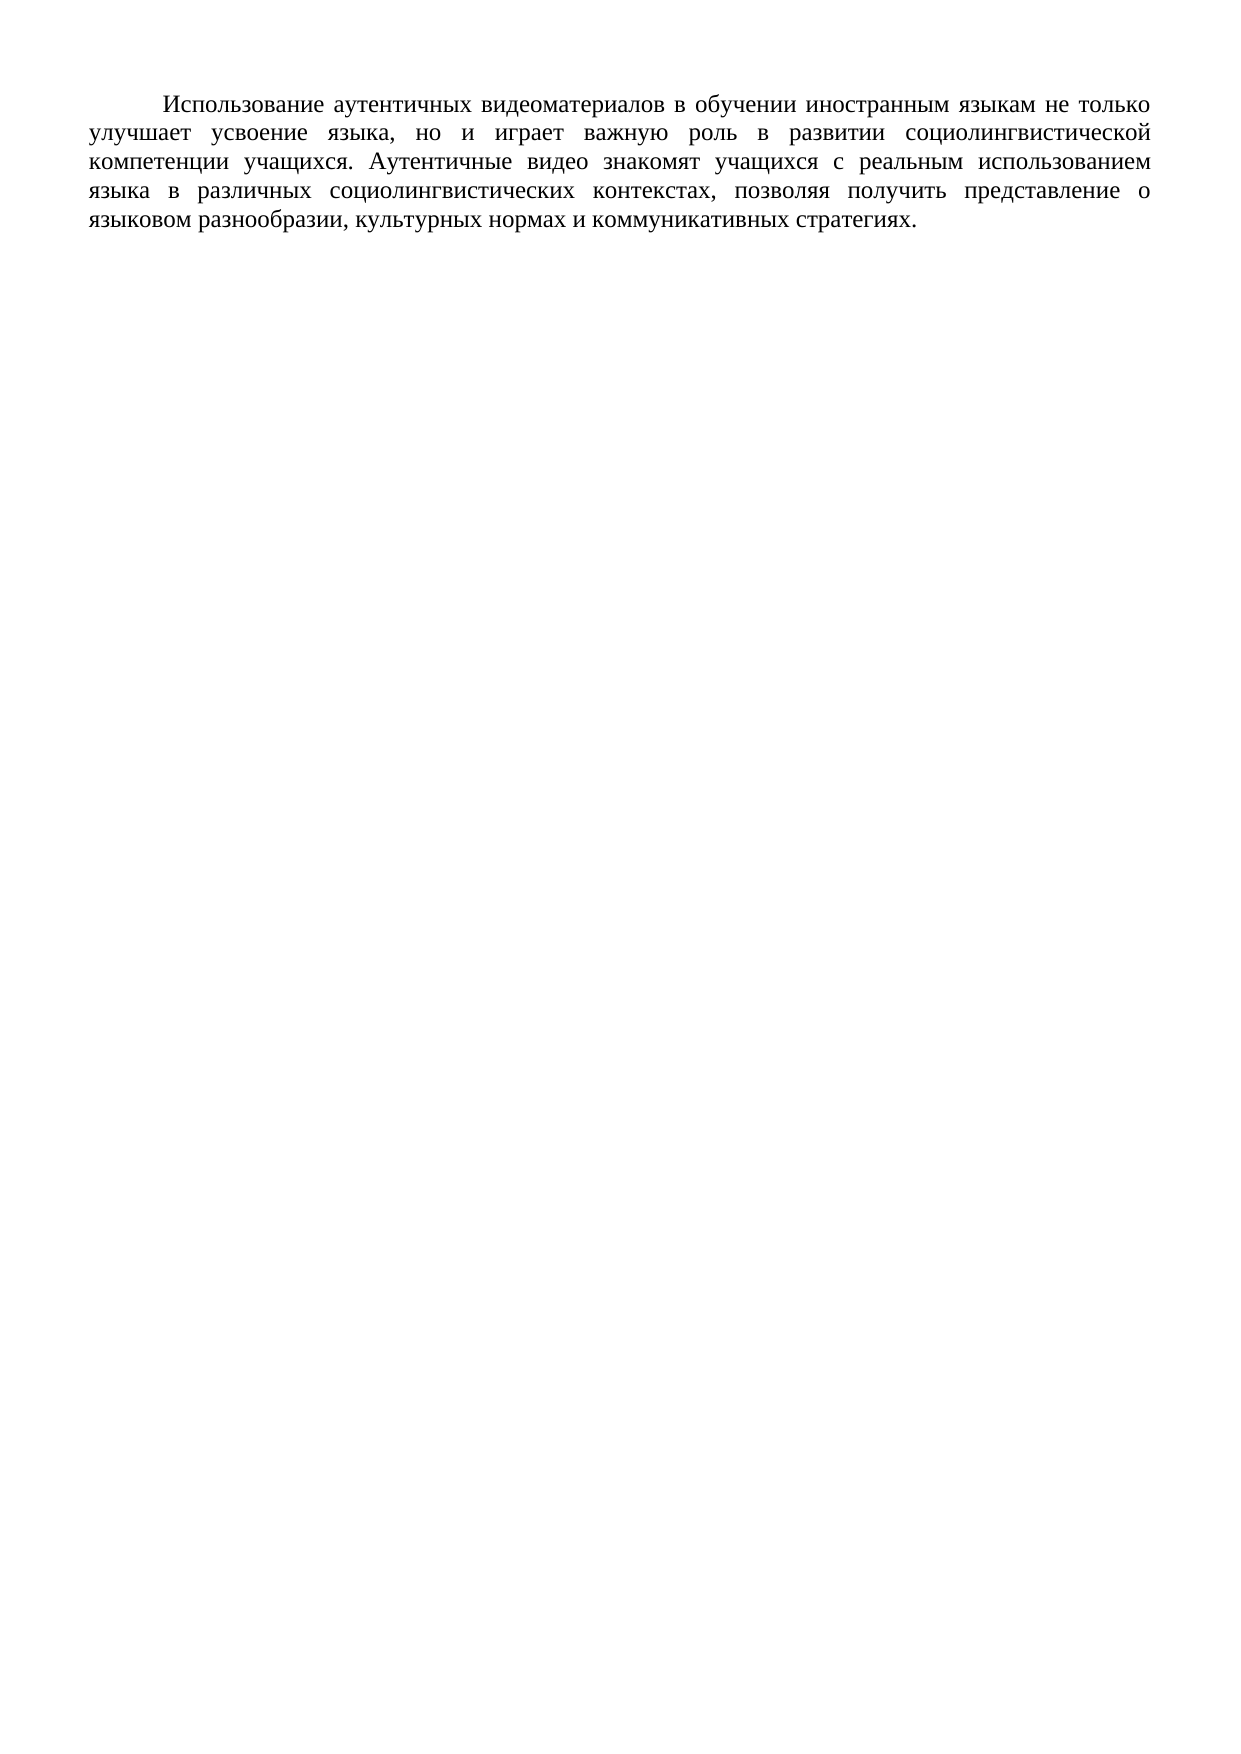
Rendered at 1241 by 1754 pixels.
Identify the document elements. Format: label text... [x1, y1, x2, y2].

text Использование аутентичных видеоматериалов в обучении иностранным языкам не только улучшает усвоение языка, но и играет важную роль в развитии социолингвистической компетенции учащихся. Аутентичные видео знакомят учащихся с реальным использованием языка в различных социолингвистических контекстах, позволяя получить представление о языковом разнообразии, культурных нормах и коммуникативных стратегиях. [89, 89, 1152, 232]
